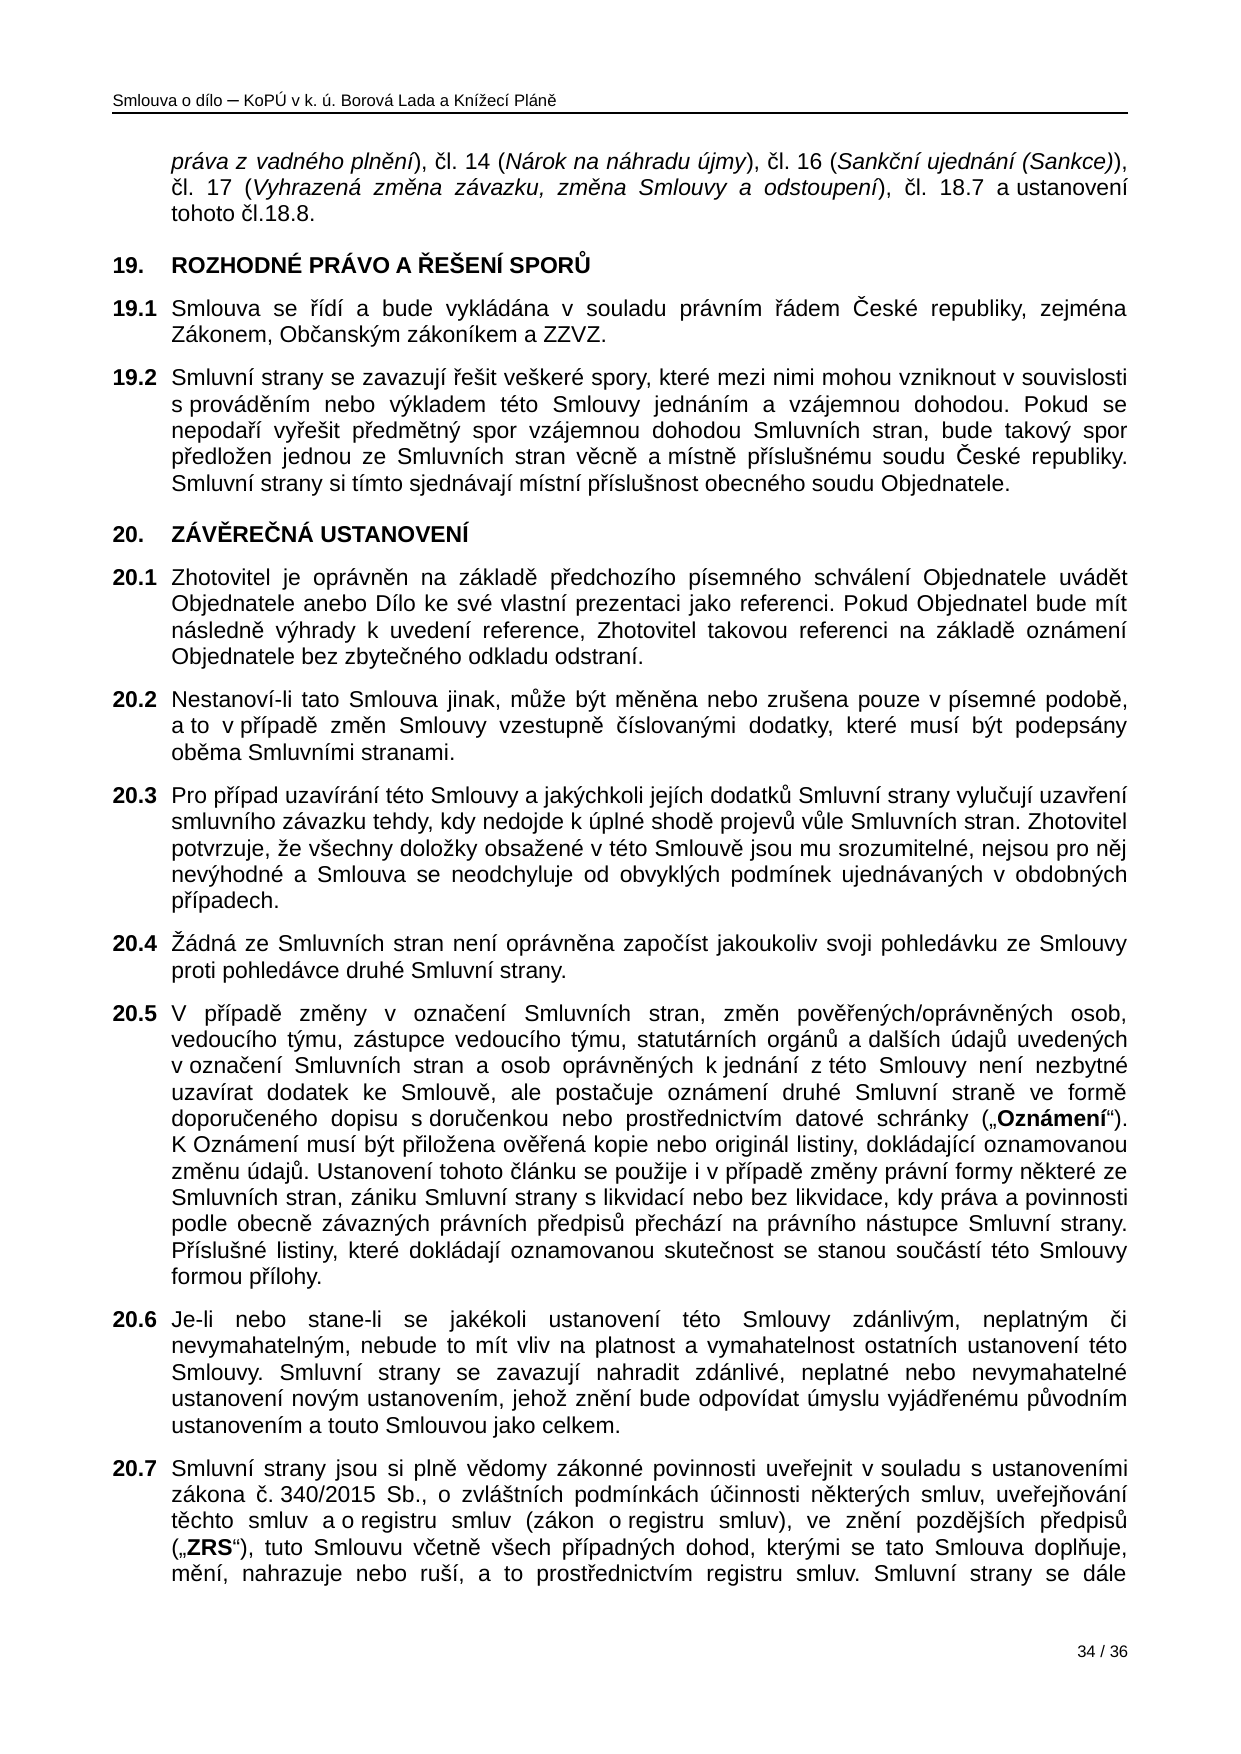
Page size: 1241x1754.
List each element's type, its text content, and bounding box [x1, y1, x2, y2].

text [112, 1454, 1128, 1586]
text Je-li nebo stane-li se jakékoli ustanovení této Smlouvy zdánlivým, neplatným či nevymahatelným, nebude to mít vliv na platnost a vymahatelnost ostatních ustanovení této Smlouvy. Smluvní strany se zavazují nahradit zdánlivé, neplatné nebo nevymahatelné ustanovení novým ustanovením, jehož znění bude odpovídat úmyslu vyjádřenému původním ustanovením a touto Smlouvou jako celkem. [112, 1306, 1128, 1438]
text Žádná ze Smluvních stran není oprávněna započíst jakoukoliv svoji pohledávku ze Smlouvy proti pohledávce druhé Smluvní strany. [112, 930, 1128, 983]
text Zhotovitel je oprávněn na základě předchozího písemného schválení Objednatele uvádět Objednatele anebo Dílo ke své vlastní prezentaci jako referenci. Pokud Objednatel bude mít následně výhrady k uvedení reference, Zhotovitel takovou referenci na základě oznámení Objednatele bez zbytečného odkladu odstraní. [112, 564, 1128, 669]
text V případě změny v označení Smluvních stran, změn pověřených/oprávněných osob, vedoucího týmu, zástupce vedoucího týmu, statutárních orgánů a dalších údajů uvedených v označení Smluvních stran a osob oprávněných k jednání z této Smlouvy není nezbytné uzavírat dodatek ke Smlouvě, ale postačuje oznámení druhé Smluvní straně ve formě doporučeného dopisu s doručenkou nebo prostřednictvím datové schránky („Oznámení“). K Oznámení musí být přiložena ověřená kopie nebo originál listiny, dokládající oznamovanou změnu údajů. Ustanovení tohoto článku se použije i v případě změny právní formy některé ze Smluvních stran, zániku Smluvní strany s likvidací nebo bez likvidace, kdy práva a povinnosti podle obecně závazných právních předpisů přechází na právního nástupce Smluvní strany. Příslušné listiny, které dokládají oznamovanou skutečnost se stanou součástí této Smlouvy formou přílohy. [112, 999, 1128, 1289]
text Smlouva se řídí a bude vykládána v souladu právním řádem České republiky, zejména Zákonem, Občanským zákoníkem a ZZVZ. [112, 295, 1128, 347]
text Závěrečná ustanovení [112, 521, 1128, 547]
text Nestanoví-li tato Smlouva jinak, může být měněna nebo zrušena pouze v písemné podobě, a to v případě změn Smlouvy vzestupně číslovanými dodatky, které musí být podepsány oběma Smluvními stranami. [112, 686, 1128, 765]
text Pro případ uzavírání této Smlouvy a jakýchkoli jejích dodatků Smluvní strany vylučují uzavření smluvního závazku tehdy, kdy nedojde k úplné shodě projevů vůle Smluvních stran. Zhotovitel potvrzuje, že všechny doložky obsažené v této Smlouvě jsou mu srozumitelné, nejsou pro něj nevýhodné a Smlouva se neodchyluje od obvyklých podmínek ujednávaných v obdobných případech. [112, 782, 1128, 913]
text Rozhodné právo a řešení sporů [112, 252, 1128, 278]
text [112, 148, 1128, 227]
text Smluvní strany se zavazují řešit veškeré spory, které mezi nimi mohou vzniknout v souvislosti s prováděním nebo výkladem této Smlouvy jednáním a vzájemnou dohodou. Pokud se nepodaří vyřešit předmětný spor vzájemnou dohodou Smluvních stran, bude takový spor předložen jednou ze Smluvních stran věcně a místně příslušnému soudu České republiky. Smluvní strany si tímto sjednávají místní příslušnost obecného soudu Objednatele. [112, 364, 1128, 496]
